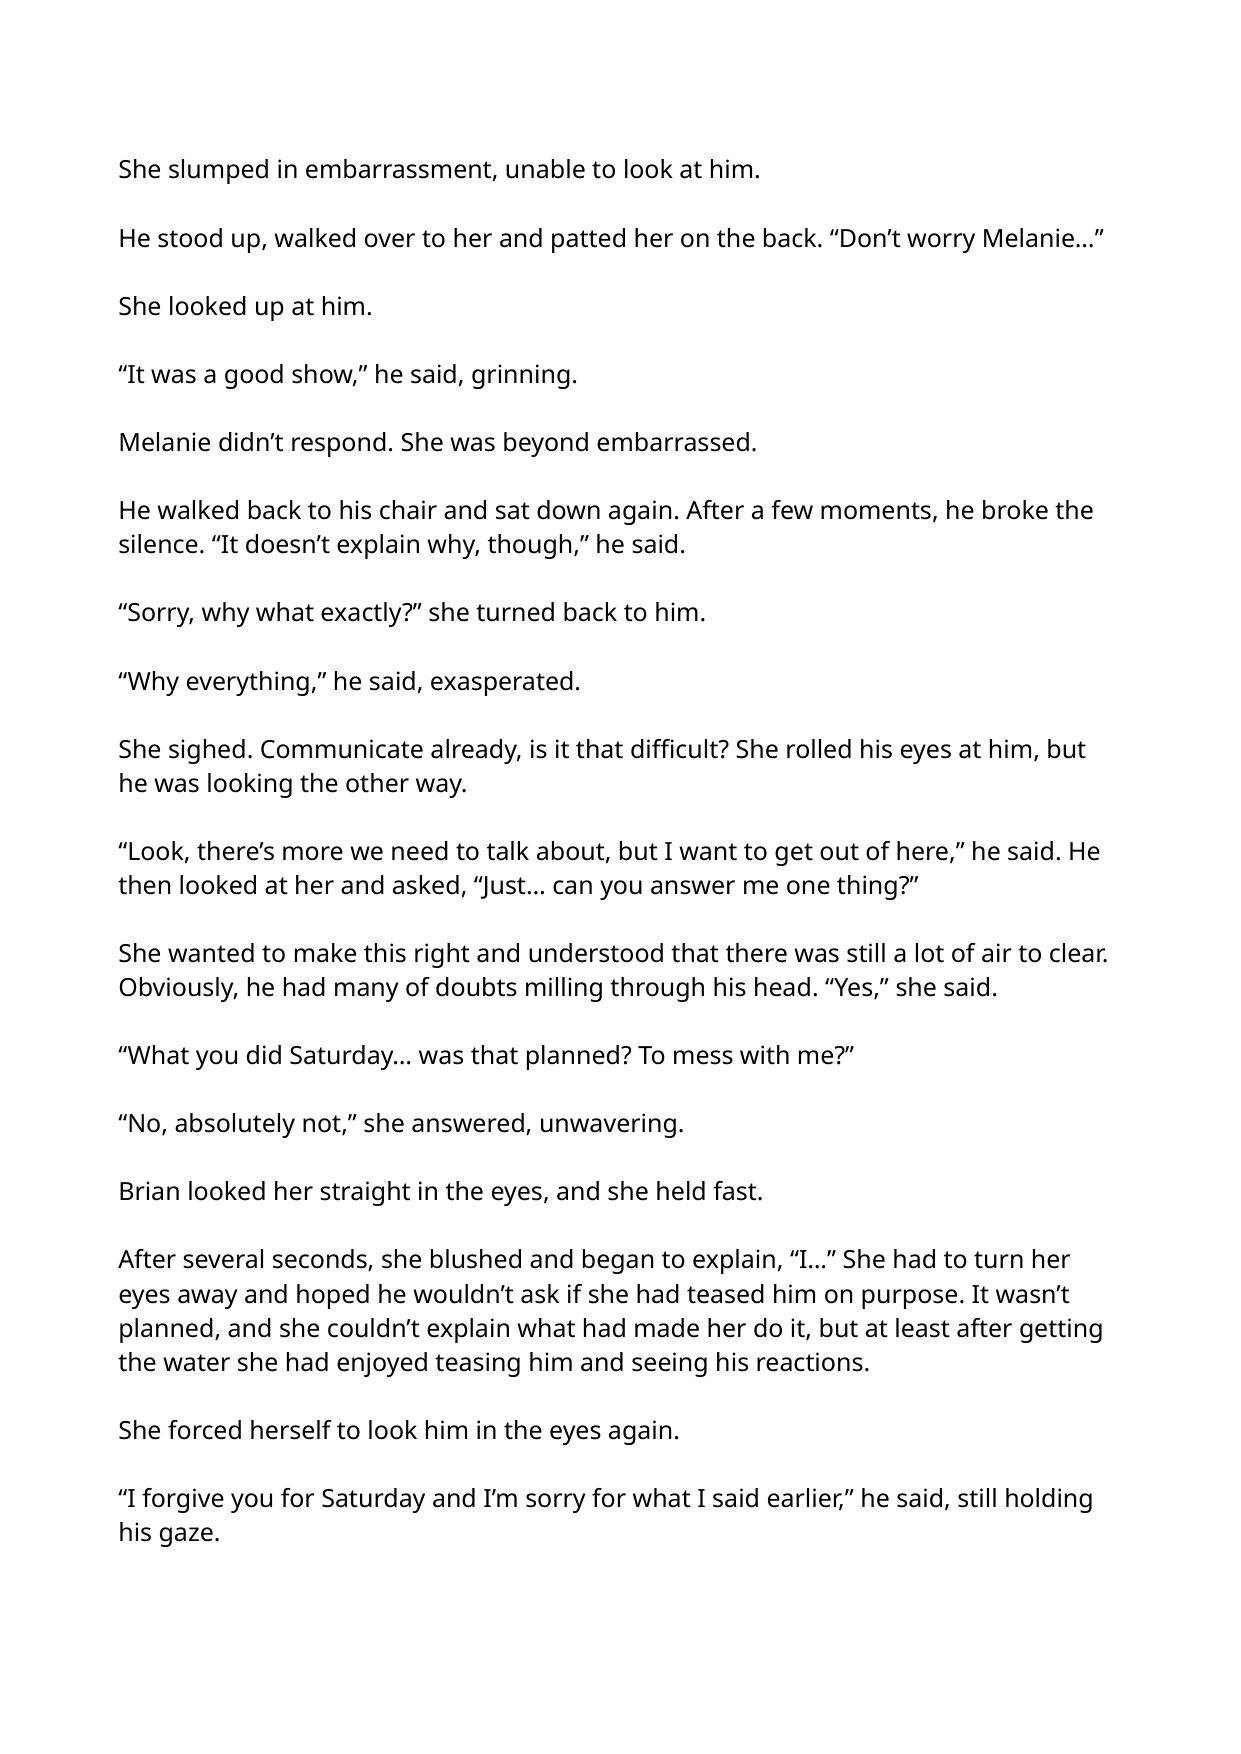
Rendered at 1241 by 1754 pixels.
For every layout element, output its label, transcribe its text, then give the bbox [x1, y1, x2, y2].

text She sighed. Communicate already, is it that difficult? She rolled his eyes at him, but he was looking the other way. [118, 731, 1122, 799]
text She slumped in embarrassment, unable to look at him. [118, 152, 1122, 186]
text He walked back to his chair and sat down again. After a few moments, he broke the silence. “It doesn’t explain why, though,” he said. [118, 493, 1122, 561]
text She forced herself to look him in the eyes again. [118, 1412, 1122, 1447]
text “It was a good show,” he said, grinning. [118, 357, 1122, 391]
text “No, absolutely not,” she answered, unwavering. [118, 1106, 1122, 1140]
text “What you did Saturday… was that planned? To mess with me?” [118, 1038, 1122, 1072]
text He stood up, walked over to her and patted her on the back. “Don’t worry Melanie…” [118, 220, 1122, 254]
text “Why everything,” he said, exasperated. [118, 663, 1122, 697]
text “I forgive you for Saturday and I’m sorry for what I said earlier,” he said, still holding his gaze. [118, 1481, 1122, 1549]
text Melanie didn’t respond. She was beyond embarrassed. [118, 425, 1122, 459]
text “Sorry, why what exactly?” she turned back to him. [118, 595, 1122, 629]
text After several seconds, she blushed and began to explain, “I…” She had to turn her eyes away and hoped he wouldn’t ask if she had teased him on purpose. It wasn’t planned, and she couldn’t explain what had made her do it, but at least after getting the water she had enjoyed teasing him and seeing his reactions. [118, 1242, 1122, 1378]
text She wanted to make this right and understood that there was still a lot of air to clear. Obviously, he had many of doubts milling through his head. “Yes,” she said. [118, 936, 1122, 1004]
text She looked up at him. [118, 288, 1122, 322]
text “Look, there’s more we need to talk about, but I want to get out of here,” he said. He then looked at her and asked, “Just… can you answer me one thing?” [118, 833, 1122, 902]
text Brian looked her straight in the eyes, and she held fast. [118, 1174, 1122, 1208]
